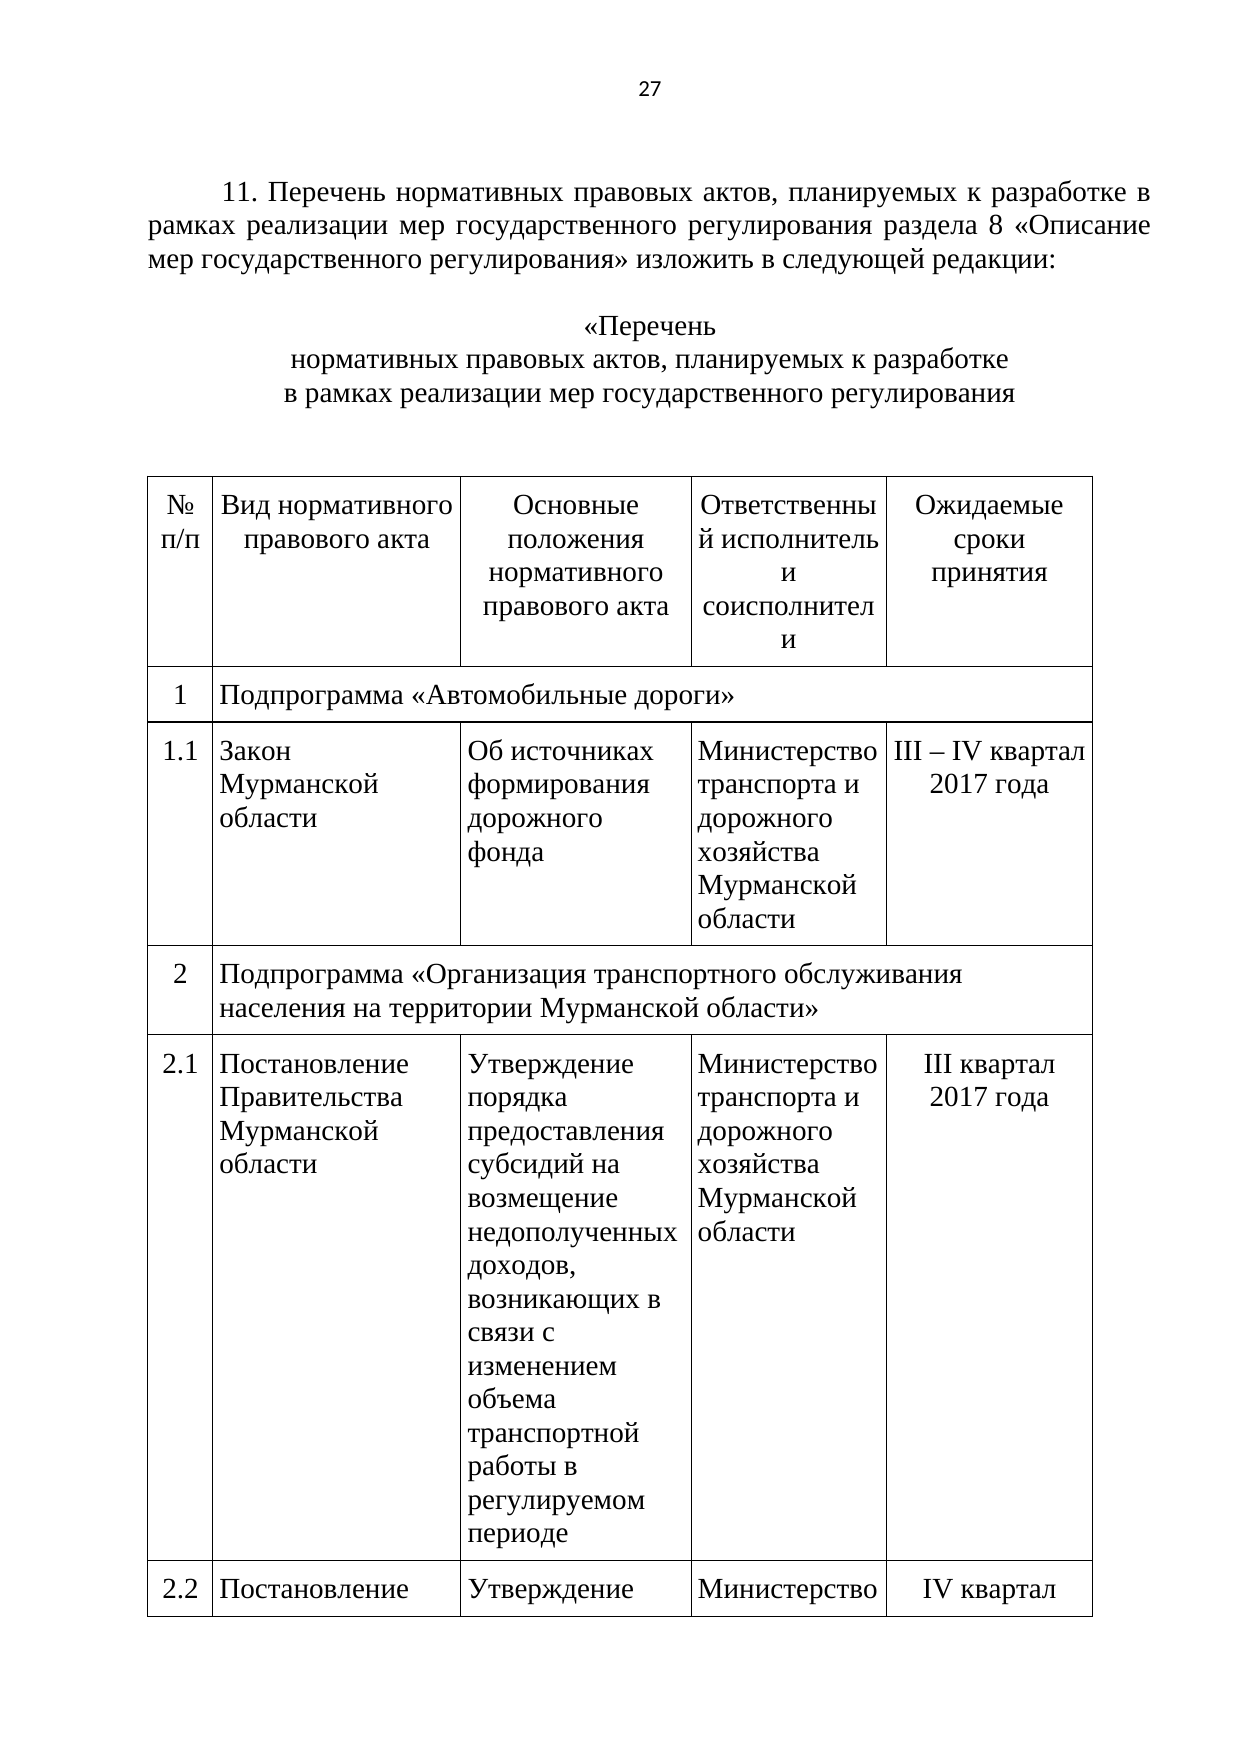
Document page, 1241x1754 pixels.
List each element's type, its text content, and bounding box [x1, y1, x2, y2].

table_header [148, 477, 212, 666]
text в рамках реализации мер государственного регулирования [148, 375, 1152, 408]
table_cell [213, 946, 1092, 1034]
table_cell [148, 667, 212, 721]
text 11. Перечень нормативных правовых актов, планируемых к разработке в рамках реализации мер государственного регулирования раздела 8 «Описание мер государственного регулирования» изложить в следующей редакции: [148, 174, 1152, 274]
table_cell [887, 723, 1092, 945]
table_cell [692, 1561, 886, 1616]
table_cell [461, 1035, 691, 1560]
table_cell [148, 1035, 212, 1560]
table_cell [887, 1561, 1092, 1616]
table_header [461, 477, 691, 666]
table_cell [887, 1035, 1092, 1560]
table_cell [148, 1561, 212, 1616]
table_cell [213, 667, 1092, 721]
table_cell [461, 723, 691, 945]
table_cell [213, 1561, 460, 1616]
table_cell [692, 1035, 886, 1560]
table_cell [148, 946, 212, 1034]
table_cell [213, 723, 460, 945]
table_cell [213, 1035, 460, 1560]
text нормативных правовых актов, планируемых к разработке [148, 341, 1152, 375]
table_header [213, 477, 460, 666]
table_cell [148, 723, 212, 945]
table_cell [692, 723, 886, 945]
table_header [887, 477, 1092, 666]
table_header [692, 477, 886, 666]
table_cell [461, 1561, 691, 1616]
text «Перечень [148, 308, 1152, 341]
